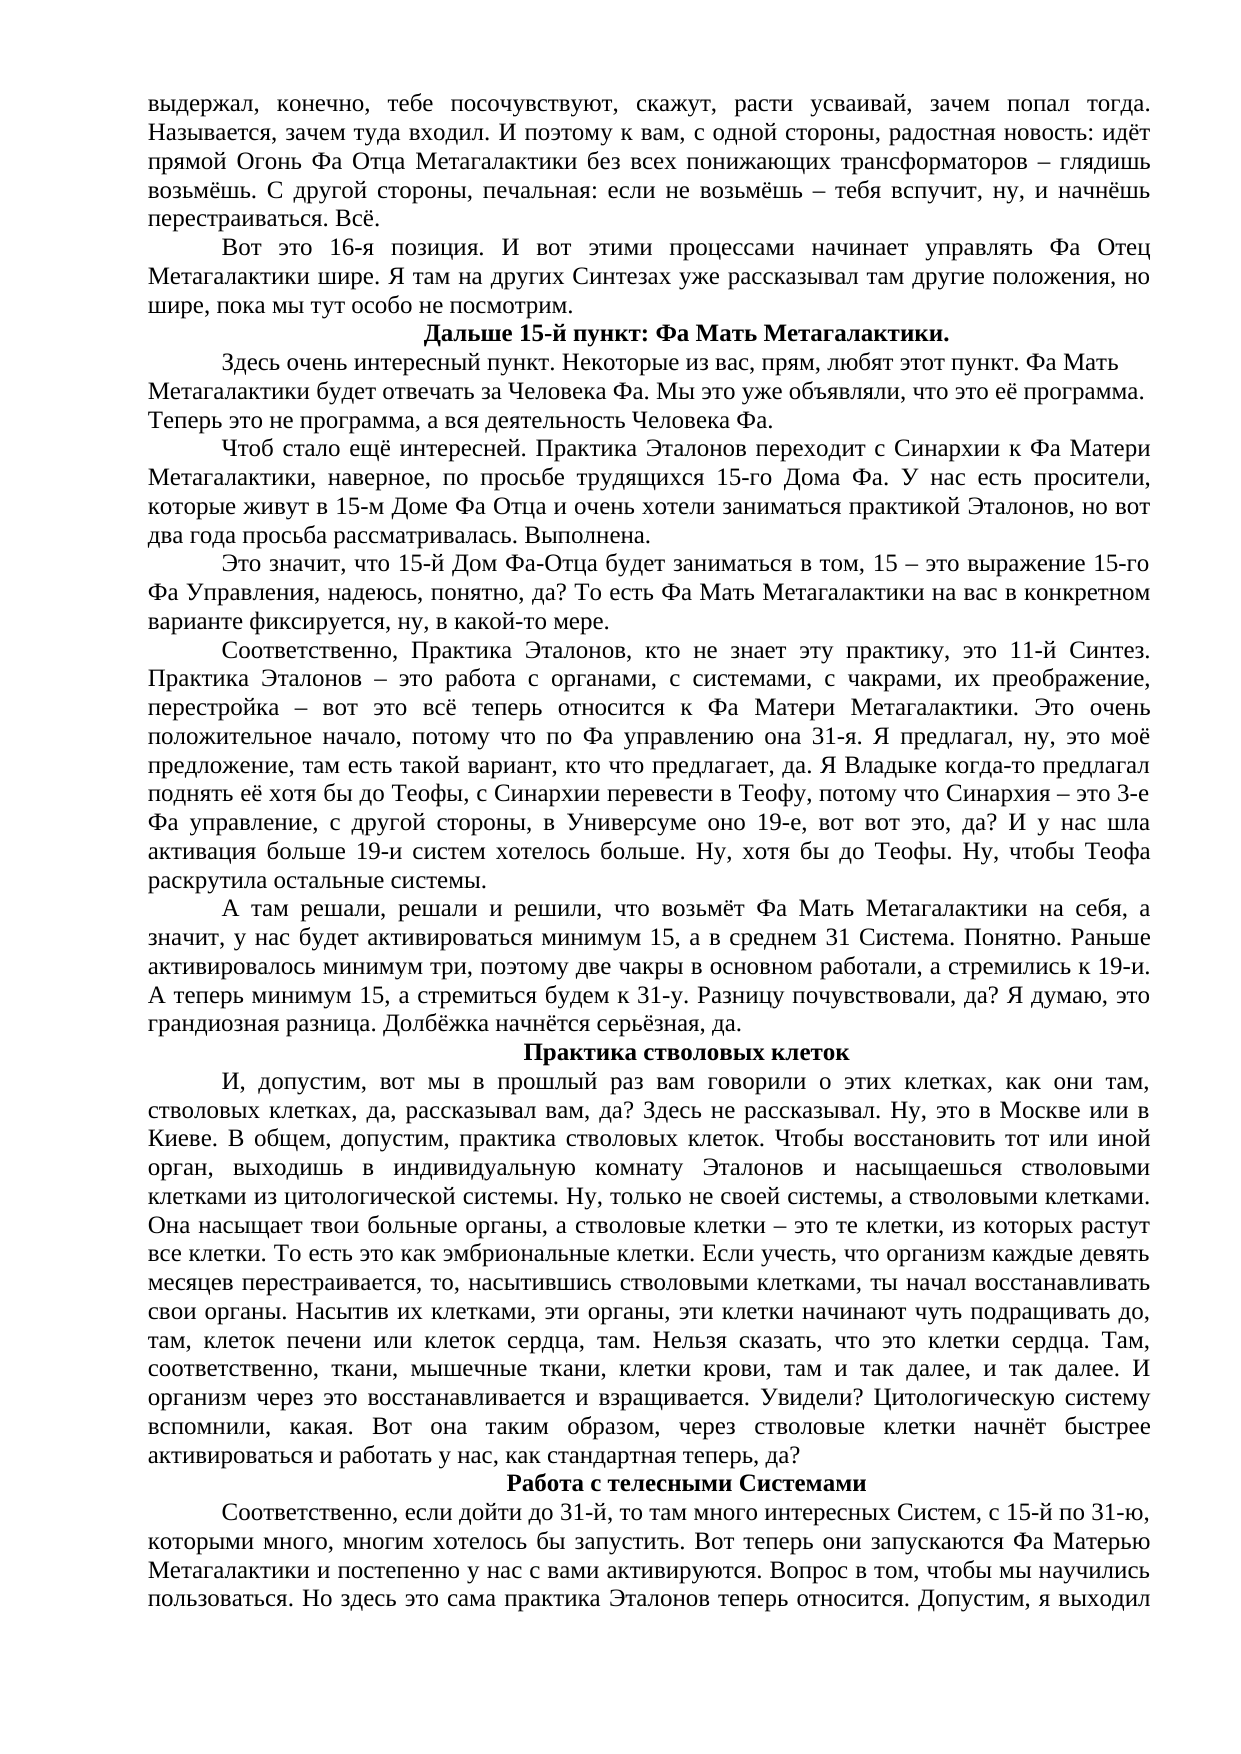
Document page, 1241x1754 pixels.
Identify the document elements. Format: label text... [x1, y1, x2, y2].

text Вот это 16-я позиция. И вот этими процессами начинает управлять Фа Отец Метагалактики шире. Я там на других Синтезах уже рассказывал там другие положения, но шире, пока мы тут особо не посмотрим. [148, 232, 1152, 318]
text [148, 88, 1152, 232]
text Практика стволовых клеток [148, 1037, 1152, 1066]
text Здесь очень интересный пункт. Некоторые из вас, прям, любят этот пункт. Фа Мать Метагалактики будет отвечать за Человека Фа. Мы это уже объявляли, что это её программа. Теперь это не программа, а вся деятельность Человека Фа. [148, 347, 1152, 433]
text Это значит, что 15-й Дом Фа-Отца будет заниматься в том, 15 – это выражение 15-го Фа Управления, надеюсь, понятно, да? То есть Фа Мать Метагалактики на вас в конкретном варианте фиксируется, ну, в какой-то мере. [148, 548, 1152, 635]
text Чтоб стало ещё интересней. Практика Эталонов переходит с Синархии к Фа Матери Метагалактики, наверное, по просьбе трудящихся 15-го Дома Фа. У нас есть просители, которые живут в 15-м Доме Фа Отца и очень хотели заниматься практикой Эталонов, но вот два года просьба рассматривалась. Выполнена. [148, 433, 1152, 548]
text И, допустим, вот мы в прошлый раз вам говорили о этих клетках, как они там, стволовых клетках, да, рассказывал вам, да? Здесь не рассказывал. Ну, это в Москве или в Киеве. В общем, допустим, практика стволовых клеток. Чтобы восстановить тот или иной орган, выходишь в индивидуальную комнату Эталонов и насыщаешься стволовыми клетками из цитологической системы. Ну, только не своей системы, а стволовыми клетками. Она насыщает твои больные органы, а стволовые клетки – это те клетки, из которых растут все клетки. То есть это как эмбриональные клетки. Если учесть, что организм каждые девять месяцев перестраивается, то, насытившись стволовыми клетками, ты начал восстанавливать свои органы. Насытив их клетками, эти органы, эти клетки начинают чуть подращивать до, там, клеток печени или клеток сердца, там. Нельзя сказать, что это клетки сердца. Там, соответственно, ткани, мышечные ткани, клетки крови, там и так далее, и так далее. И организм через это восстанавливается и взращивается. Увидели? Цитологическую систему вспомнили, какая. Вот она таким образом, через стволовые клетки начнёт быстрее активироваться и работать у нас, как стандартная теперь, да? [148, 1066, 1152, 1468]
text Работа с телесными Системами [148, 1468, 1152, 1497]
text Дальше 15-й пункт: Фа Мать Метагалактики. [148, 318, 1152, 347]
text А там решали, решали и решили, что возьмёт Фа Мать Метагалактики на себя, а значит, у нас будет активироваться минимум 15, а в среднем 31 Система. Понятно. Раньше активировалось минимум три, поэтому две чакры в основном работали, а стремились к 19-и. А теперь минимум 15, а стремиться будем к 31-у. Разницу почувствовали, да? Я думаю, это грандиозная разница. Долбёжка начнётся серьёзная, да. [148, 893, 1152, 1037]
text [148, 1497, 1152, 1612]
text Соответственно, Практика Эталонов, кто не знает эту практику, это 11-й Синтез. Практика Эталонов – это работа с органами, с системами, с чакрами, их преображение, перестройка – вот это всё теперь относится к Фа Матери Метагалактики. Это очень положительное начало, потому что по Фа управлению она 31-я. Я предлагал, ну, это моё предложение, там есть такой вариант, кто что предлагает, да. Я Владыке когда-то предлагал поднять её хотя бы до Теофы, с Синархии перевести в Теофу, потому что Синархия – это 3-е Фа управление, с другой стороны, в Универсуме оно 19-е, вот вот это, да? И у нас шла активация больше 19-и систем хотелось больше. Ну, хотя бы до Теофы. Ну, чтобы Теофа раскрутила остальные системы. [148, 635, 1152, 893]
